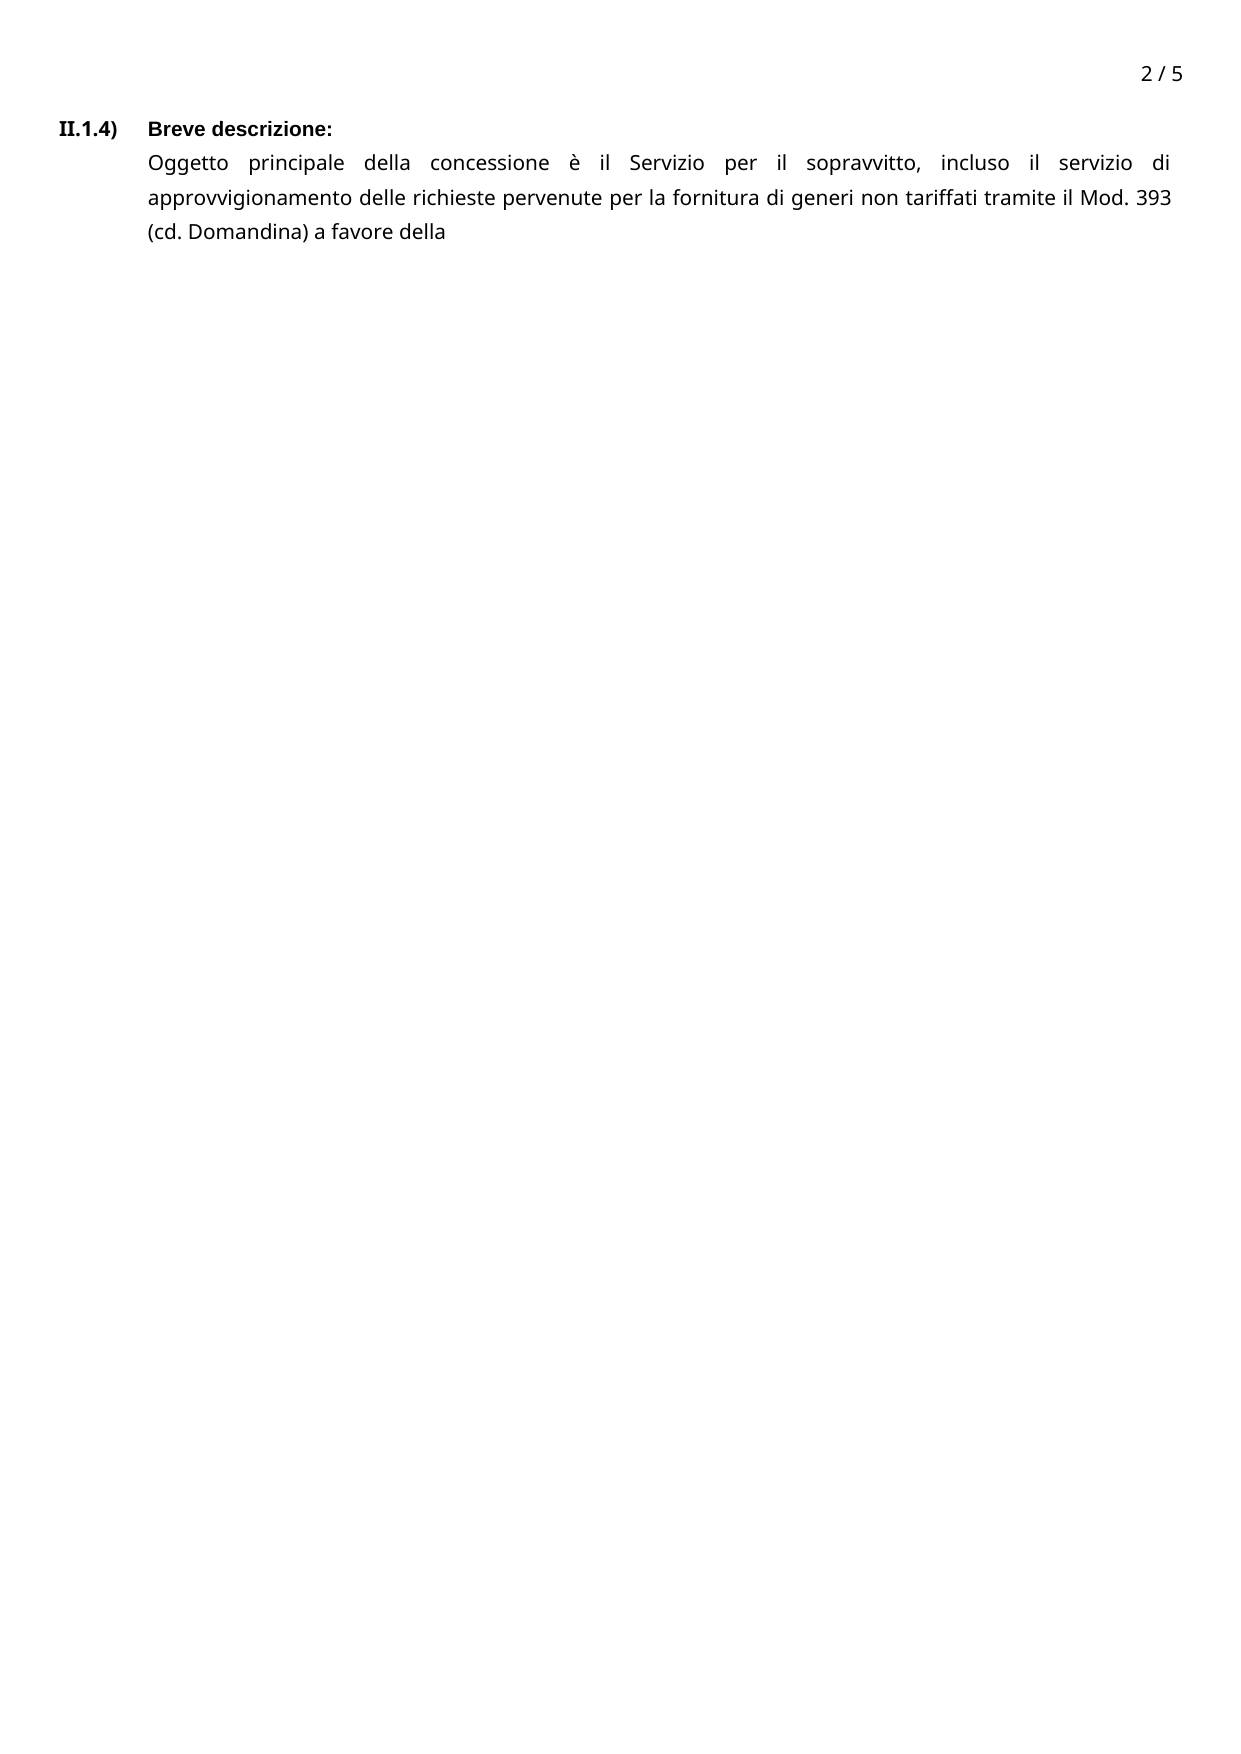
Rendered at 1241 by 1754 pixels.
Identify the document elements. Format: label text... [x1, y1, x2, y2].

subtitle Breve descrizione: [59, 114, 1194, 143]
text Oggetto principale della concessione è il Servizio per il sopravvitto, incluso il servizio di approvvigionamento delle richieste pervenute per la fornitura di generi non tariffati tramite il Mod. 393 (cd. Domandina) a favore della [148, 148, 1172, 245]
